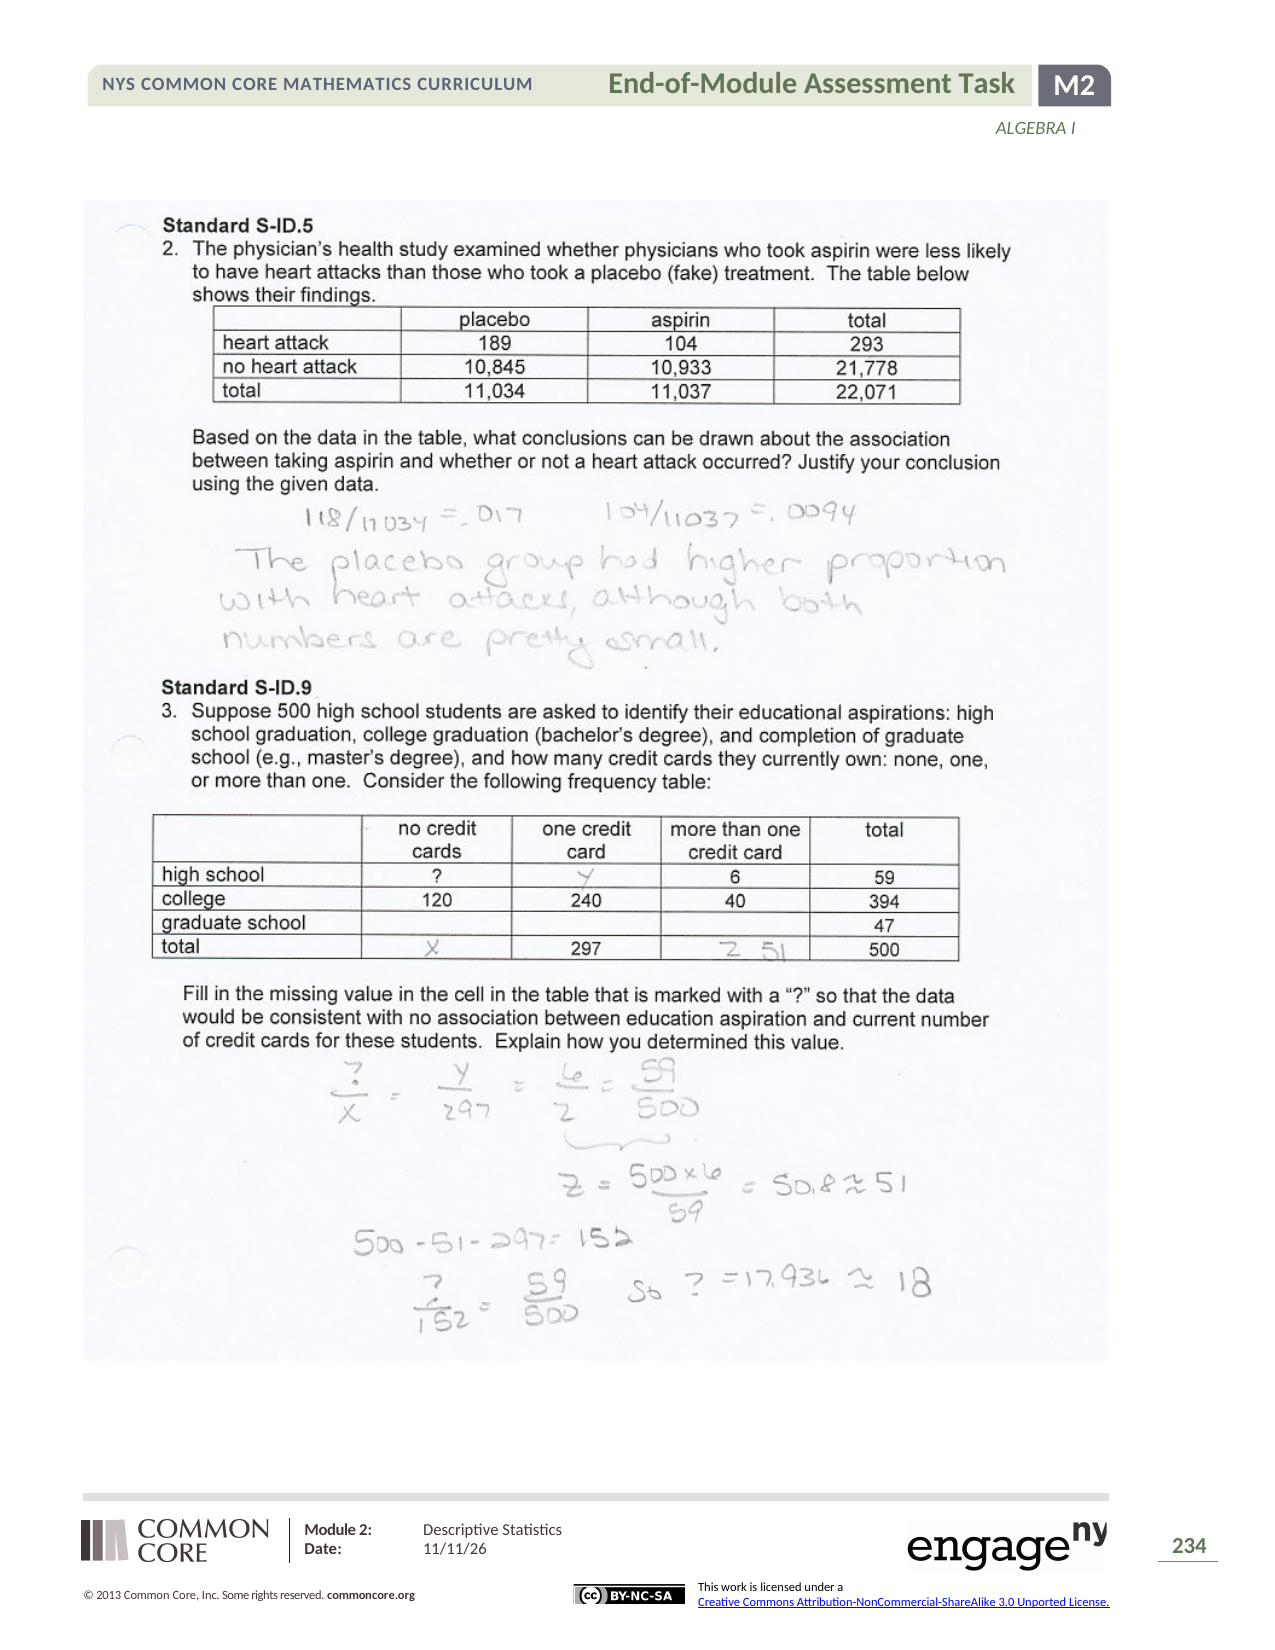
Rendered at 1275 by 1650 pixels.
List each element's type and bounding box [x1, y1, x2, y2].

picture [81, 1517, 269, 1562]
picture [83, 200, 1109, 1361]
picture [572, 1584, 685, 1604]
picture [906, 1518, 1107, 1573]
